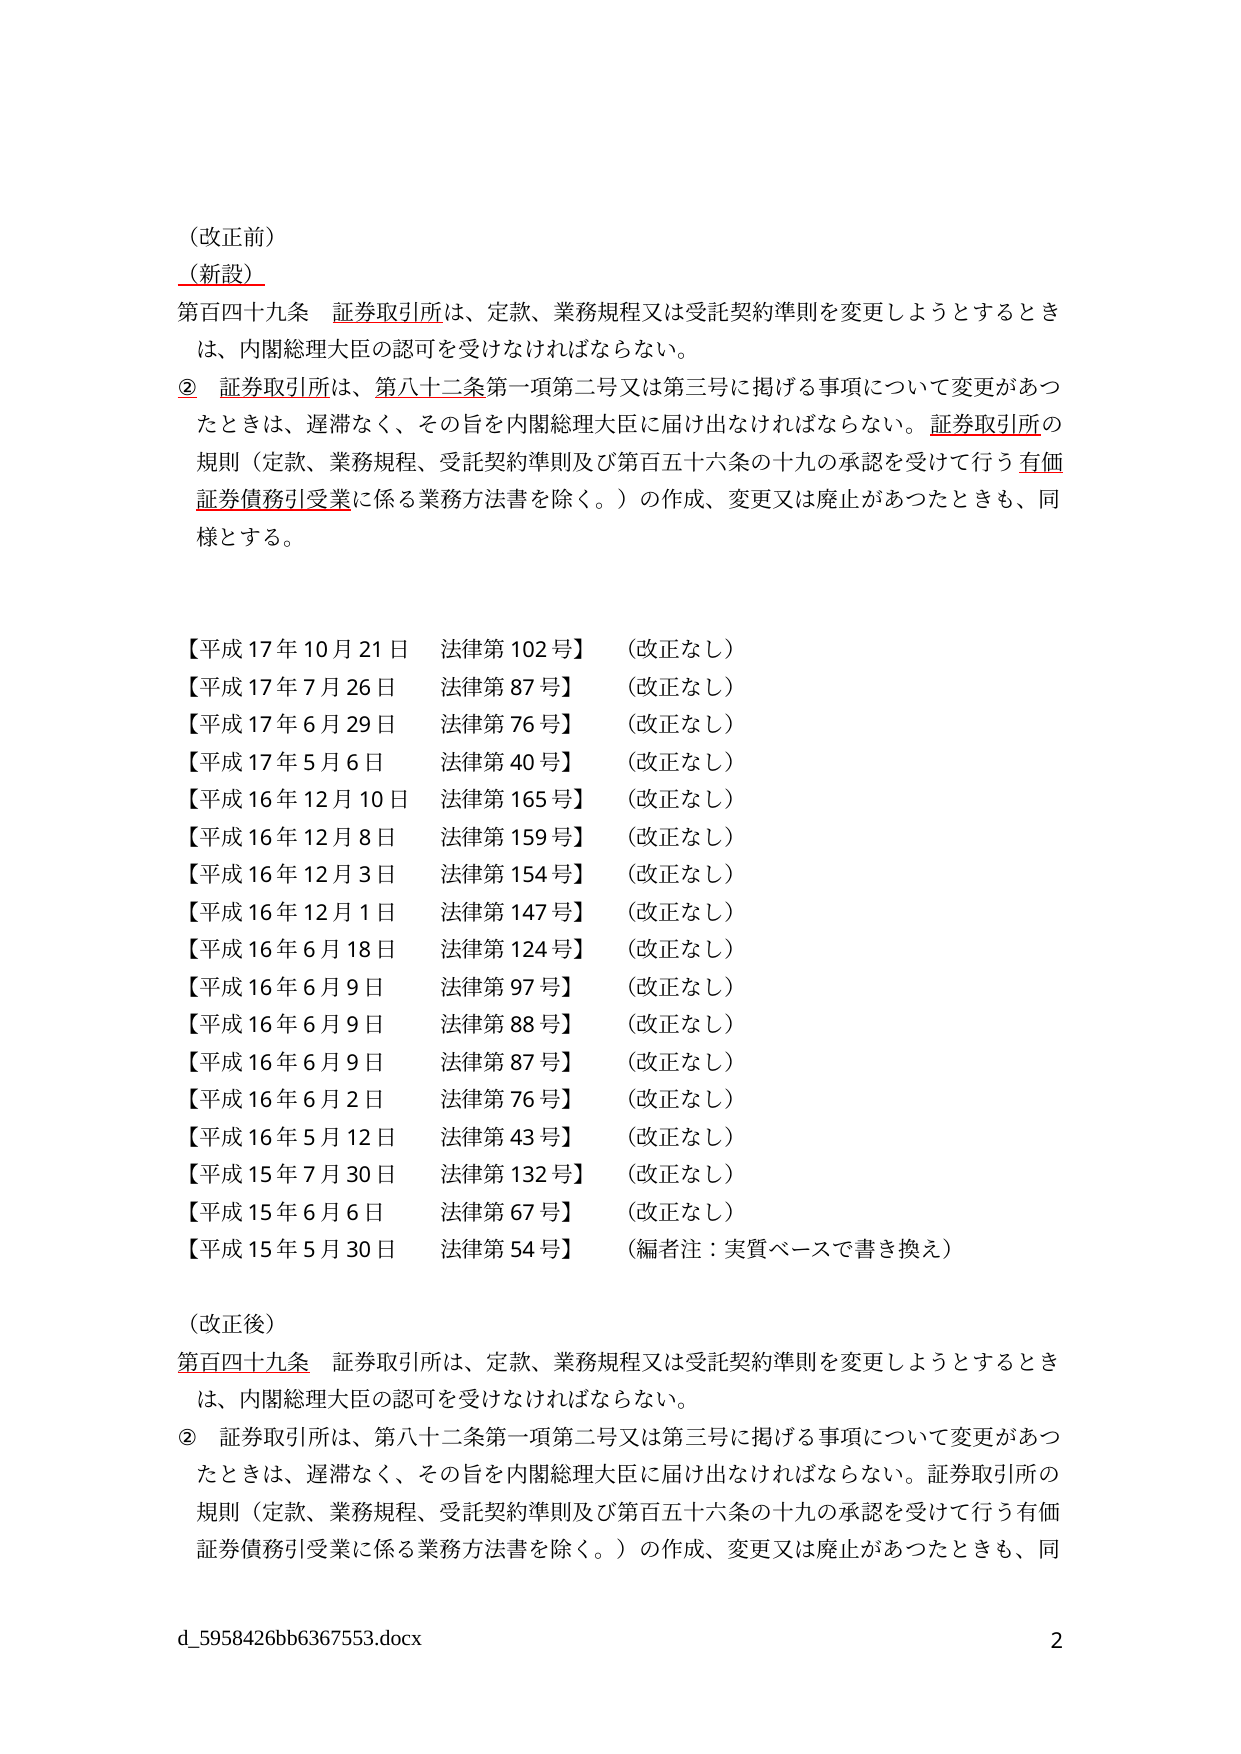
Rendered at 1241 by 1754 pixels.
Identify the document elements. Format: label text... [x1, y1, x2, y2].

text 【平成17年7月26日 法律第87号】 （改正なし） [177, 667, 1063, 704]
text 第百四十九条 証券取引所は、定款、業務規程又は受託契約準則を変更しようとするときは、内閣総理大臣の認可を受けなければならない。 [177, 292, 1063, 367]
text （改正後） [177, 1304, 1063, 1342]
text 【平成16年6月9日 法律第87号】 （改正なし） [177, 1042, 1063, 1079]
text 【平成16年6月2日 法律第76号】 （改正なし） [177, 1079, 1063, 1117]
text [177, 1417, 1063, 1567]
text 【平成15年5月30日 法律第54号】 （編者注：実質ベースで書き換え） [177, 1229, 1063, 1267]
text 【平成15年6月6日 法律第67号】 （改正なし） [177, 1192, 1063, 1229]
text 【平成16年6月9日 法律第88号】 （改正なし） [177, 1004, 1063, 1042]
text （改正前） [177, 217, 1063, 254]
text 【平成17年5月6日 法律第40号】 （改正なし） [177, 742, 1063, 779]
text 【平成16年6月18日 法律第124号】 （改正なし） [177, 929, 1063, 967]
text 【平成15年7月30日 法律第132号】 （改正なし） [177, 1154, 1063, 1192]
text （新設） [177, 254, 1063, 292]
text 【平成16年5月12日 法律第43号】 （改正なし） [177, 1117, 1063, 1154]
text 【平成16年12月1日 法律第147号】 （改正なし） [177, 892, 1063, 929]
text 【平成16年6月9日 法律第97号】 （改正なし） [177, 967, 1063, 1004]
text 【平成17年10月21日 法律第102号】 （改正なし） [177, 629, 1063, 667]
text 【平成16年12月8日 法律第159号】 （改正なし） [177, 817, 1063, 854]
text 第百四十九条 証券取引所は、定款、業務規程又は受託契約準則を変更しようとするときは、内閣総理大臣の認可を受けなければならない。 [177, 1342, 1063, 1417]
text 【平成16年12月10日 法律第165号】 （改正なし） [177, 779, 1063, 817]
text 【平成17年6月29日 法律第76号】 （改正なし） [177, 704, 1063, 742]
text 【平成16年12月3日 法律第154号】 （改正なし） [177, 854, 1063, 892]
